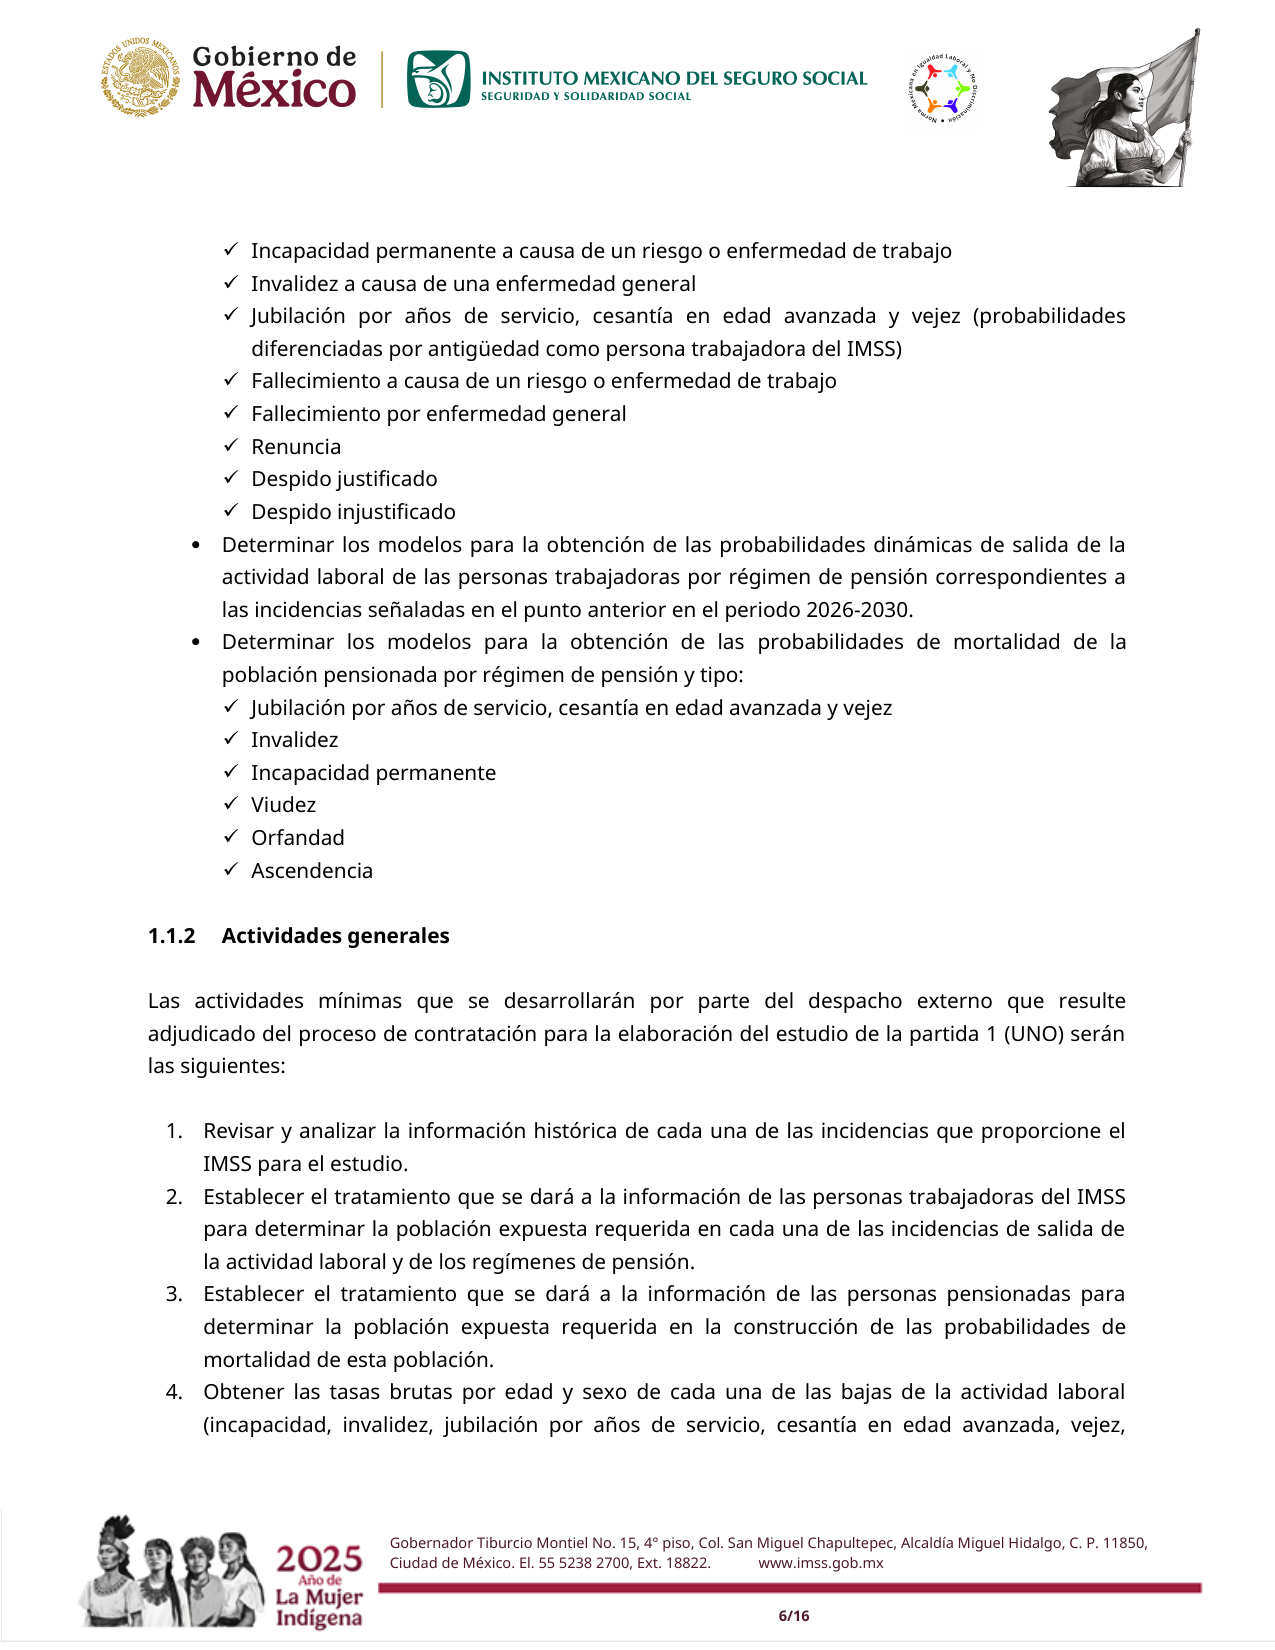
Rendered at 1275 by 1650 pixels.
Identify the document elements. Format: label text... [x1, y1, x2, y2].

list Orfandad [222, 823, 1127, 852]
list Determinar los modelos para la obtención de las probabilidades de mortalidad de la población pensionada por régimen de pensión y tipo: [192, 627, 1127, 688]
list Establecer el tratamiento que se dará a la información de las personas trabajadoras del IMSS para determinar la población expuesta requerida en cada una de las incidencias de salida de la actividad laboral y de los regímenes de pensión. [166, 1182, 1127, 1275]
list Renuncia [222, 432, 1127, 460]
list Actividades generales [148, 921, 1127, 949]
list Fallecimiento por enfermedad general [222, 399, 1127, 428]
list Revisar y analizar la información histórica de cada una de las incidencias que proporcione el IMSS para el estudio. [166, 1117, 1127, 1178]
list Incapacidad permanente a causa de un riesgo o enfermedad de trabajo [222, 236, 1127, 265]
list Viudez [222, 791, 1127, 819]
text Las actividades mínimas que se desarrollarán por parte del despacho externo que resulte adjudicado del proceso de contratación para la elaboración del estudio de la partida 1 (UNO) serán las siguientes: [148, 986, 1127, 1080]
list Ascendencia [222, 856, 1127, 884]
list Incapacidad permanente [222, 758, 1127, 786]
list Jubilación por años de servicio, cesantía en edad avanzada y vejez (probabilidades diferenciadas por antigüedad como persona trabajadora del IMSS) [222, 301, 1127, 362]
list Invalidez [222, 725, 1127, 754]
list Establecer el tratamiento que se dará a la información de las personas pensionadas para determinar la población expuesta requerida en la construcción de las probabilidades de mortalidad de esta población. [166, 1279, 1127, 1373]
list Fallecimiento a causa de un riesgo o enfermedad de trabajo [222, 367, 1127, 395]
list Despido injustificado [222, 497, 1127, 526]
list Invalidez a causa de una enfermedad general [222, 269, 1127, 297]
list Despido justificado [222, 464, 1127, 493]
picture [0, 1509, 1275, 1643]
list Determinar los modelos para la obtención de las probabilidades dinámicas de salida de la actividad laboral de las personas trabajadoras por régimen de pensión correspondientes a las incidencias señaladas en el punto anterior en el periodo 2026-2030. [192, 530, 1127, 623]
picture [4, 8, 1271, 193]
list Jubilación por años de servicio, cesantía en edad avanzada y vejez [222, 693, 1127, 721]
